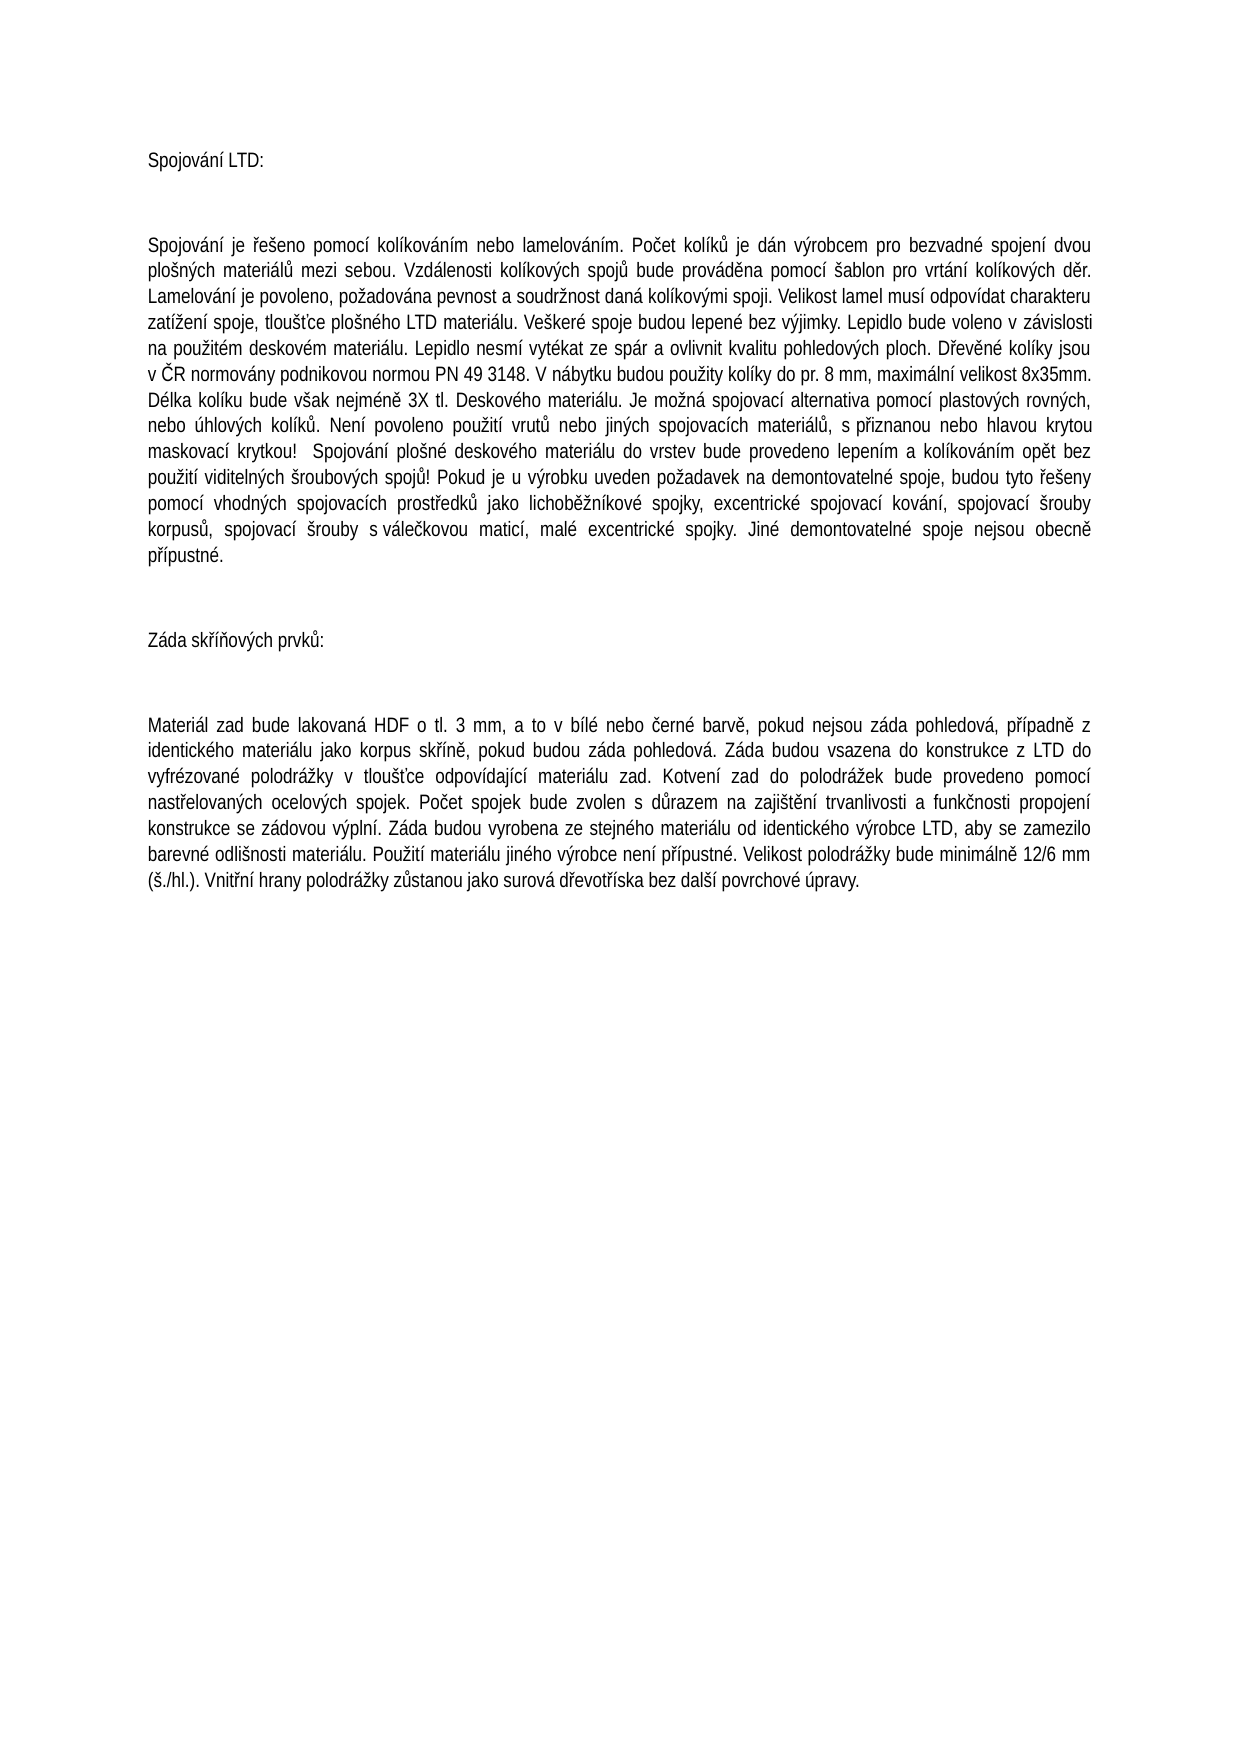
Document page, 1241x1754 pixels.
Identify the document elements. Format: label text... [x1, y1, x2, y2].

text Záda skříňových prvků: [148, 628, 1093, 652]
text Spojování LTD: [148, 148, 1093, 172]
text Materiál zad bude lakovaná HDF o tl. 3 mm, a to v bílé nebo černé barvě, pokud nejsou záda pohledová, případně z identického materiálu jako korpus skříně, pokud budou záda pohledová. Záda budou vsazena do konstrukce z LTD do vyfrézované polodrážky v tloušťce odpovídající materiálu zad. Kotvení zad do polodrážek bude provedeno pomocí nastřelovaných ocelových spojek. Počet spojek bude zvolen s důrazem na zajištění trvanlivosti a funkčnosti propojení konstrukce se zádovou výplní. Záda budou vyrobena ze stejného materiálu od identického výrobce LTD, aby se zamezilo barevné odlišnosti materiálu. Použití materiálu jiného výrobce není přípustné. Velikost polodrážky bude minimálně 12/6 mm (š./hl.). Vnitřní hrany polodrážky zůstanou jako surová dřevotříska bez další povrchové úpravy. [148, 713, 1093, 892]
text Spojování je řešeno pomocí kolíkováním nebo lamelováním. Počet kolíků je dán výrobcem pro bezvadné spojení dvou plošných materiálů mezi sebou. Vzdálenosti kolíkových spojů bude prováděna pomocí šablon pro vrtání kolíkových děr. Lamelování je povoleno, požadována pevnost a soudržnost daná kolíkovými spoji. Velikost lamel musí odpovídat charakteru zatížení spoje, tloušťce plošného LTD materiálu. Veškeré spoje budou lepené bez výjimky. Lepidlo bude voleno v závislosti na použitém deskovém materiálu. Lepidlo nesmí vytékat ze spár a ovlivnit kvalitu pohledových ploch. Dřevěné kolíky jsou v ČR normovány podnikovou normou PN 49 3148. V nábytku budou použity kolíky do pr. 8 mm, maximální velikost 8x35mm. Délka kolíku bude však nejméně 3X tl. Deskového materiálu. Je možná spojovací alternativa pomocí plastových rovných, nebo úhlových kolíků. Není povoleno použití vrutů nebo jiných spojovacích materiálů, s přiznanou nebo hlavou krytou maskovací krytkou! Spojování plošné deskového materiálu do vrstev bude provedeno lepením a kolíkováním opět bez použití viditelných šroubových spojů! Pokud je u výrobku uveden požadavek na demontovatelné spoje, budou tyto řešeny pomocí vhodných spojovacích prostředků jako lichoběžníkové spojky, excentrické spojovací kování, spojovací šrouby korpusů, spojovací šrouby s válečkovou maticí, malé excentrické spojky. Jiné demontovatelné spoje nejsou obecně přípustné. [148, 233, 1093, 567]
